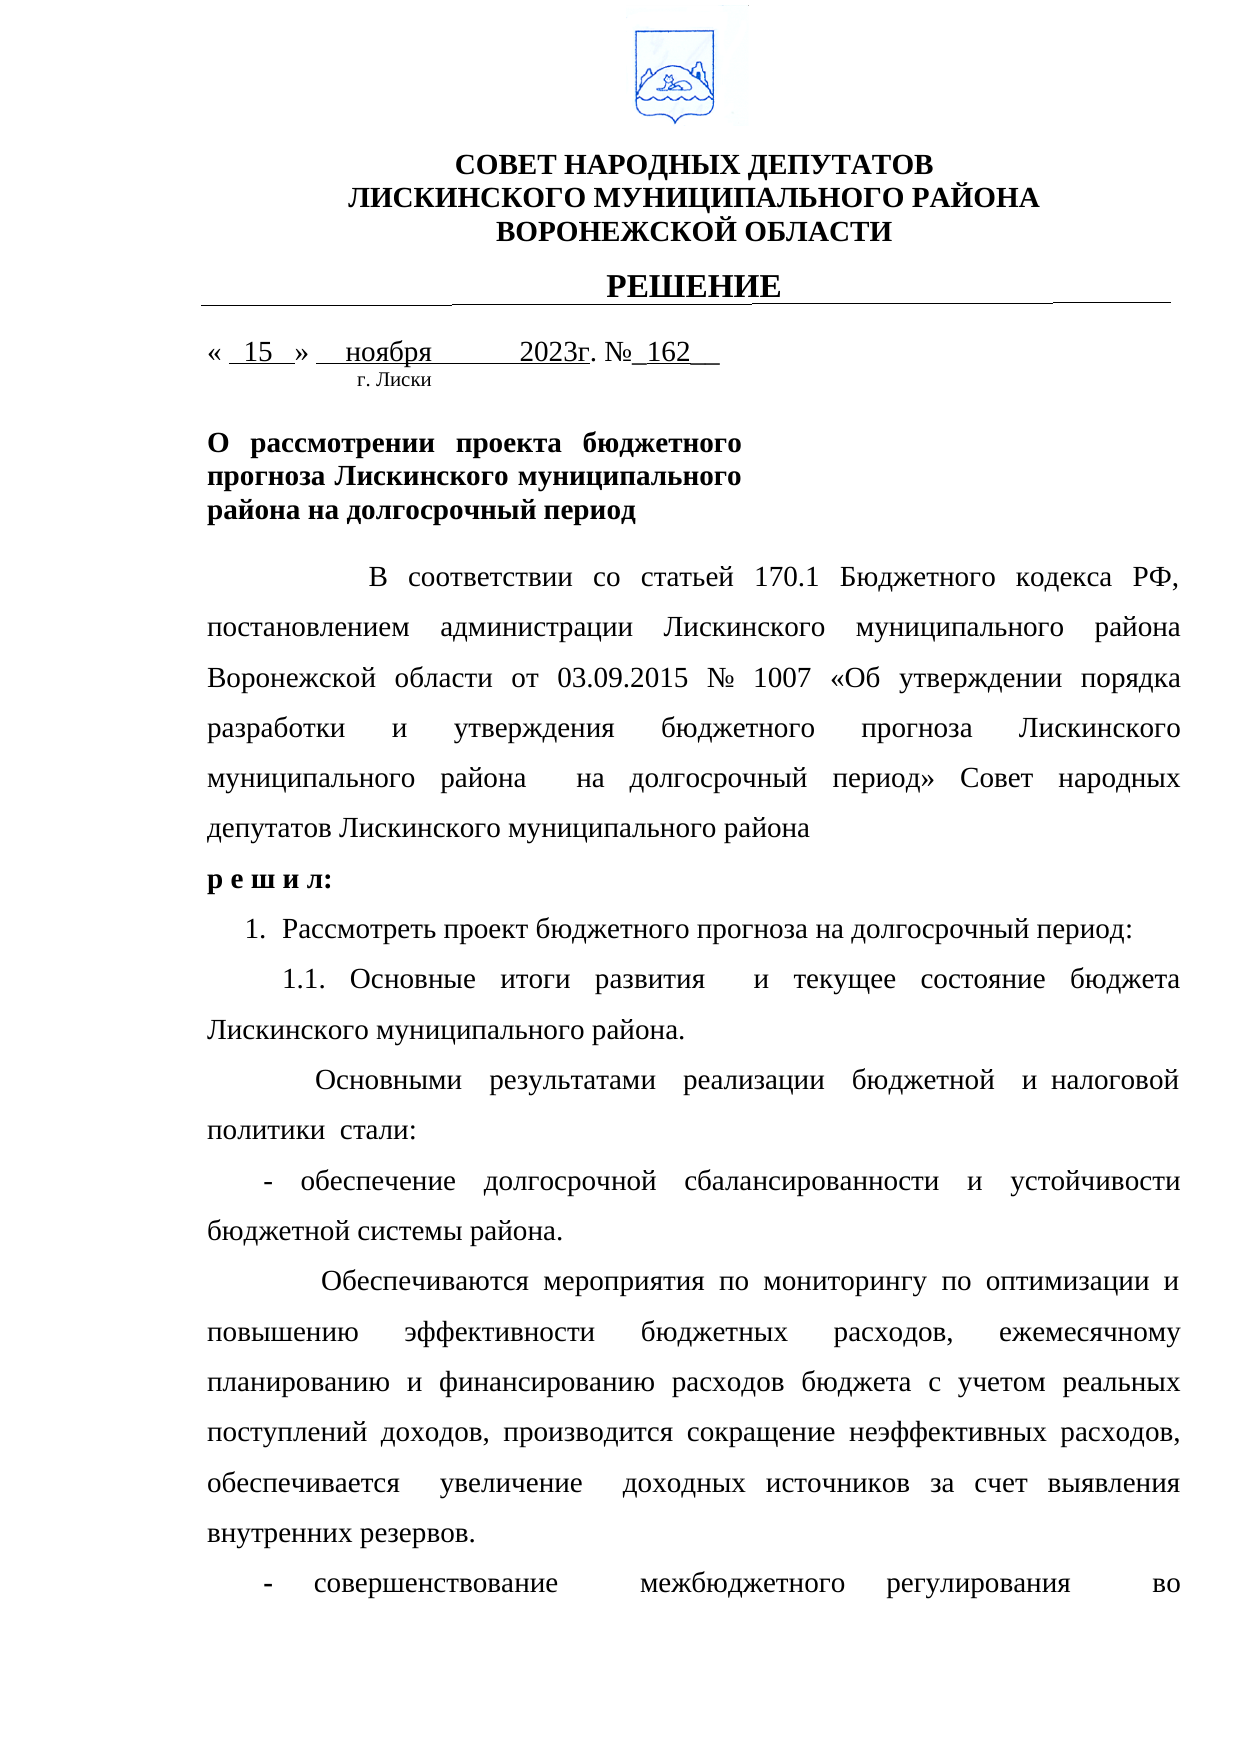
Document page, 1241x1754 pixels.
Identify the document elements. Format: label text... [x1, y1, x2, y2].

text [207, 1565, 1181, 1599]
text ЛИСКИНСКОГО МУНИЦИПАЛЬНОГО РАЙОНА [207, 180, 1181, 214]
text СОВЕТ НАРОДНЫХ ДЕПУТАТОВ [207, 147, 1181, 180]
text ВОРОНЕЖСКОЙ ОБЛАСТИ [207, 214, 1181, 247]
text В соответствии со статьей 170.1 Бюджетного кодекса РФ, постановлением администрации Лискинского муниципального района Воронежской области от 03.09.2015 № 1007 «Об утверждении порядка разработки и утверждения бюджетного прогноза Лискинского муниципального района на долгосрочный период» Совет народных депутатов Лискинского муниципального района [207, 559, 1181, 844]
text р е ш и л: [207, 861, 1181, 894]
text Обеспечиваются мероприятия по мониторингу по оптимизации и повышению эффективности бюджетных расходов, ежемесячному планированию и финансированию расходов бюджета с учетом реальных поступлений доходов, производится сокращение неэффективных расходов, обеспечивается увеличение доходных источников за счет выявления внутренних резервов. [207, 1263, 1181, 1548]
text Основными результатами реализации бюджетной и налоговой политики стали: [207, 1062, 1181, 1146]
text - обеспечение долгосрочной сбалансированности и устойчивости бюджетной системы района. [207, 1163, 1181, 1247]
text РЕШЕНИЕ [207, 267, 1181, 305]
text г. Лиски [207, 367, 1181, 391]
table_header О рассмотрении проекта бюджетного прогноза Лискинского муниципального района на долгосрочный период [196, 425, 753, 559]
picture [626, 5, 749, 126]
list Рассмотреть проект бюджетного прогноза на долгосрочный период: [244, 911, 1181, 945]
text « 15 » ноября 2023г. №_162__ [207, 334, 1181, 367]
text 1.1. Основные итоги развития и текущее состояние бюджета Лискинского муниципального района. [207, 962, 1181, 1045]
